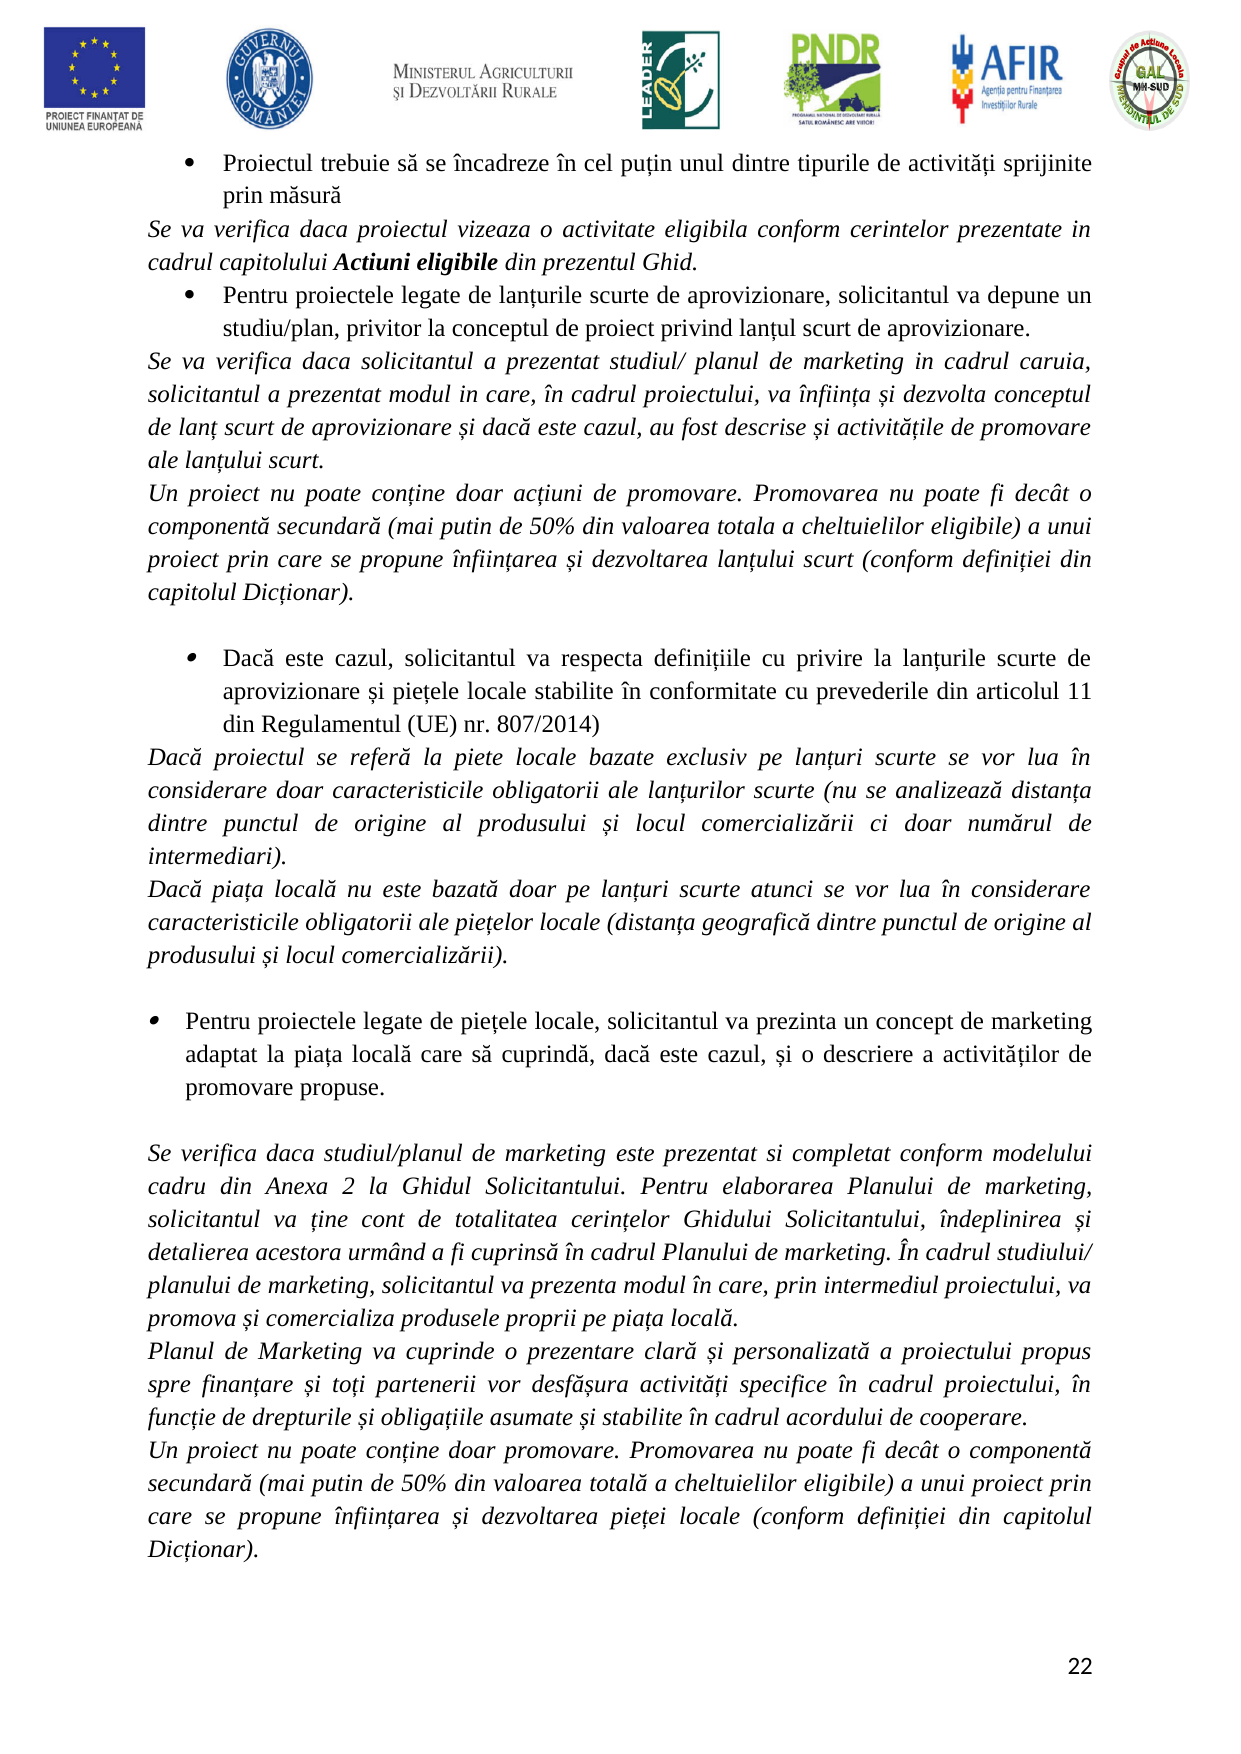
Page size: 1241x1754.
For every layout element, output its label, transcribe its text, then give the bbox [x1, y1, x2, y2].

text Un proiect nu poate conține doar promovare. Promovarea nu poate fi decât o componentă secundară (mai putin de 50% din valoarea totală a cheltuielilor eligibile) a unui proiect prin care se propune înființarea și dezvoltarea pieței locale (conform definiției din capitolul Dicționar). [148, 1435, 1093, 1563]
text Dacă proiectul se referă la piete locale bazate exclusiv pe lanțuri scurte se vor lua în considerare doar caracteristicile obligatorii ale lanțurilor scurte (nu se analizează distanța dintre punctul de origine al produsului și locul comercializării ci doar numărul de intermediari). [148, 742, 1093, 870]
text Se va verifica daca solicitantul a prezentat studiul/ planul de marketing in cadrul caruia, solicitantul a prezentat modul in care, în cadrul proiectului, va înființa și dezvolta conceptul de lanț scurt de aprovizionare și dacă este cazul, au fost descrise și activitățile de promovare ale lanțului scurt. [148, 346, 1093, 473]
picture [15, 19, 1210, 132]
text Se verifica daca studiul/planul de marketing este prezentat si completat conform modelului cadru din Anexa 2 la Ghidul Solicitantului. Pentru elaborarea Planului de marketing, solicitantul va ține cont de totalitatea cerințelor Ghidului Solicitantului, îndeplinirea și detalierea acestora urmând a fi cuprinsă în cadrul Planului de marketing. În cadrul studiului/ planului de marketing, solicitantul va prezenta modul în care, prin intermediul proiectului, va promova și comercializa produsele proprii pe piața locală. [148, 1138, 1093, 1332]
text Un proiect nu poate conține doar acțiuni de promovare. Promovarea nu poate fi decât o componentă secundară (mai putin de 50% din valoarea totala a cheltuielilor eligibile) a unui proiect prin care se propune înființarea și dezvoltarea lanțului scurt (conform definiției din capitolul Dicționar). [148, 478, 1093, 606]
list Pentru proiectele legate de lanțurile scurte de aprovizionare, solicitantul va depune un studiu/plan, privitor la conceptul de proiect privind lanțul scurt de aprovizionare. [185, 280, 1093, 341]
list Proiectul trebuie să se încadreze în cel puțin unul dintre tipurile de activități sprijinite prin măsură [185, 148, 1093, 209]
text Dacă piața locală nu este bazată doar pe lanțuri scurte atunci se vor lua în considerare caracteristicile obligatorii ale piețelor locale (distanța geografică dintre punctul de origine al produsului și locul comercializării). [148, 874, 1093, 969]
list Dacă este cazul, solicitantul va respecta definițiile cu privire la lanțurile scurte de aprovizionare și piețele locale stabilite în conformitate cu prevederile din articolul 11 din Regulamentul (UE) nr. 807/2014) [185, 643, 1093, 738]
text Se va verifica daca proiectul vizeaza o activitate eligibila conform cerintelor prezentate in cadrul capitolului Actiuni eligibile din prezentul Ghid. [148, 214, 1093, 275]
list Pentru proiectele legate de piețele locale, solicitantul va prezinta un concept de marketing adaptat la piața locală care să cuprindă, dacă este cazul, și o descriere a activităților de promovare propuse. [148, 1006, 1093, 1101]
text Planul de Marketing va cuprinde o prezentare clară și personalizată a proiectului propus spre finanțare și toți partenerii vor desfășura activități specifice în cadrul proiectului, în funcție de drepturile și obligațiile asumate și stabilite în cadrul acordului de cooperare. [148, 1336, 1093, 1431]
